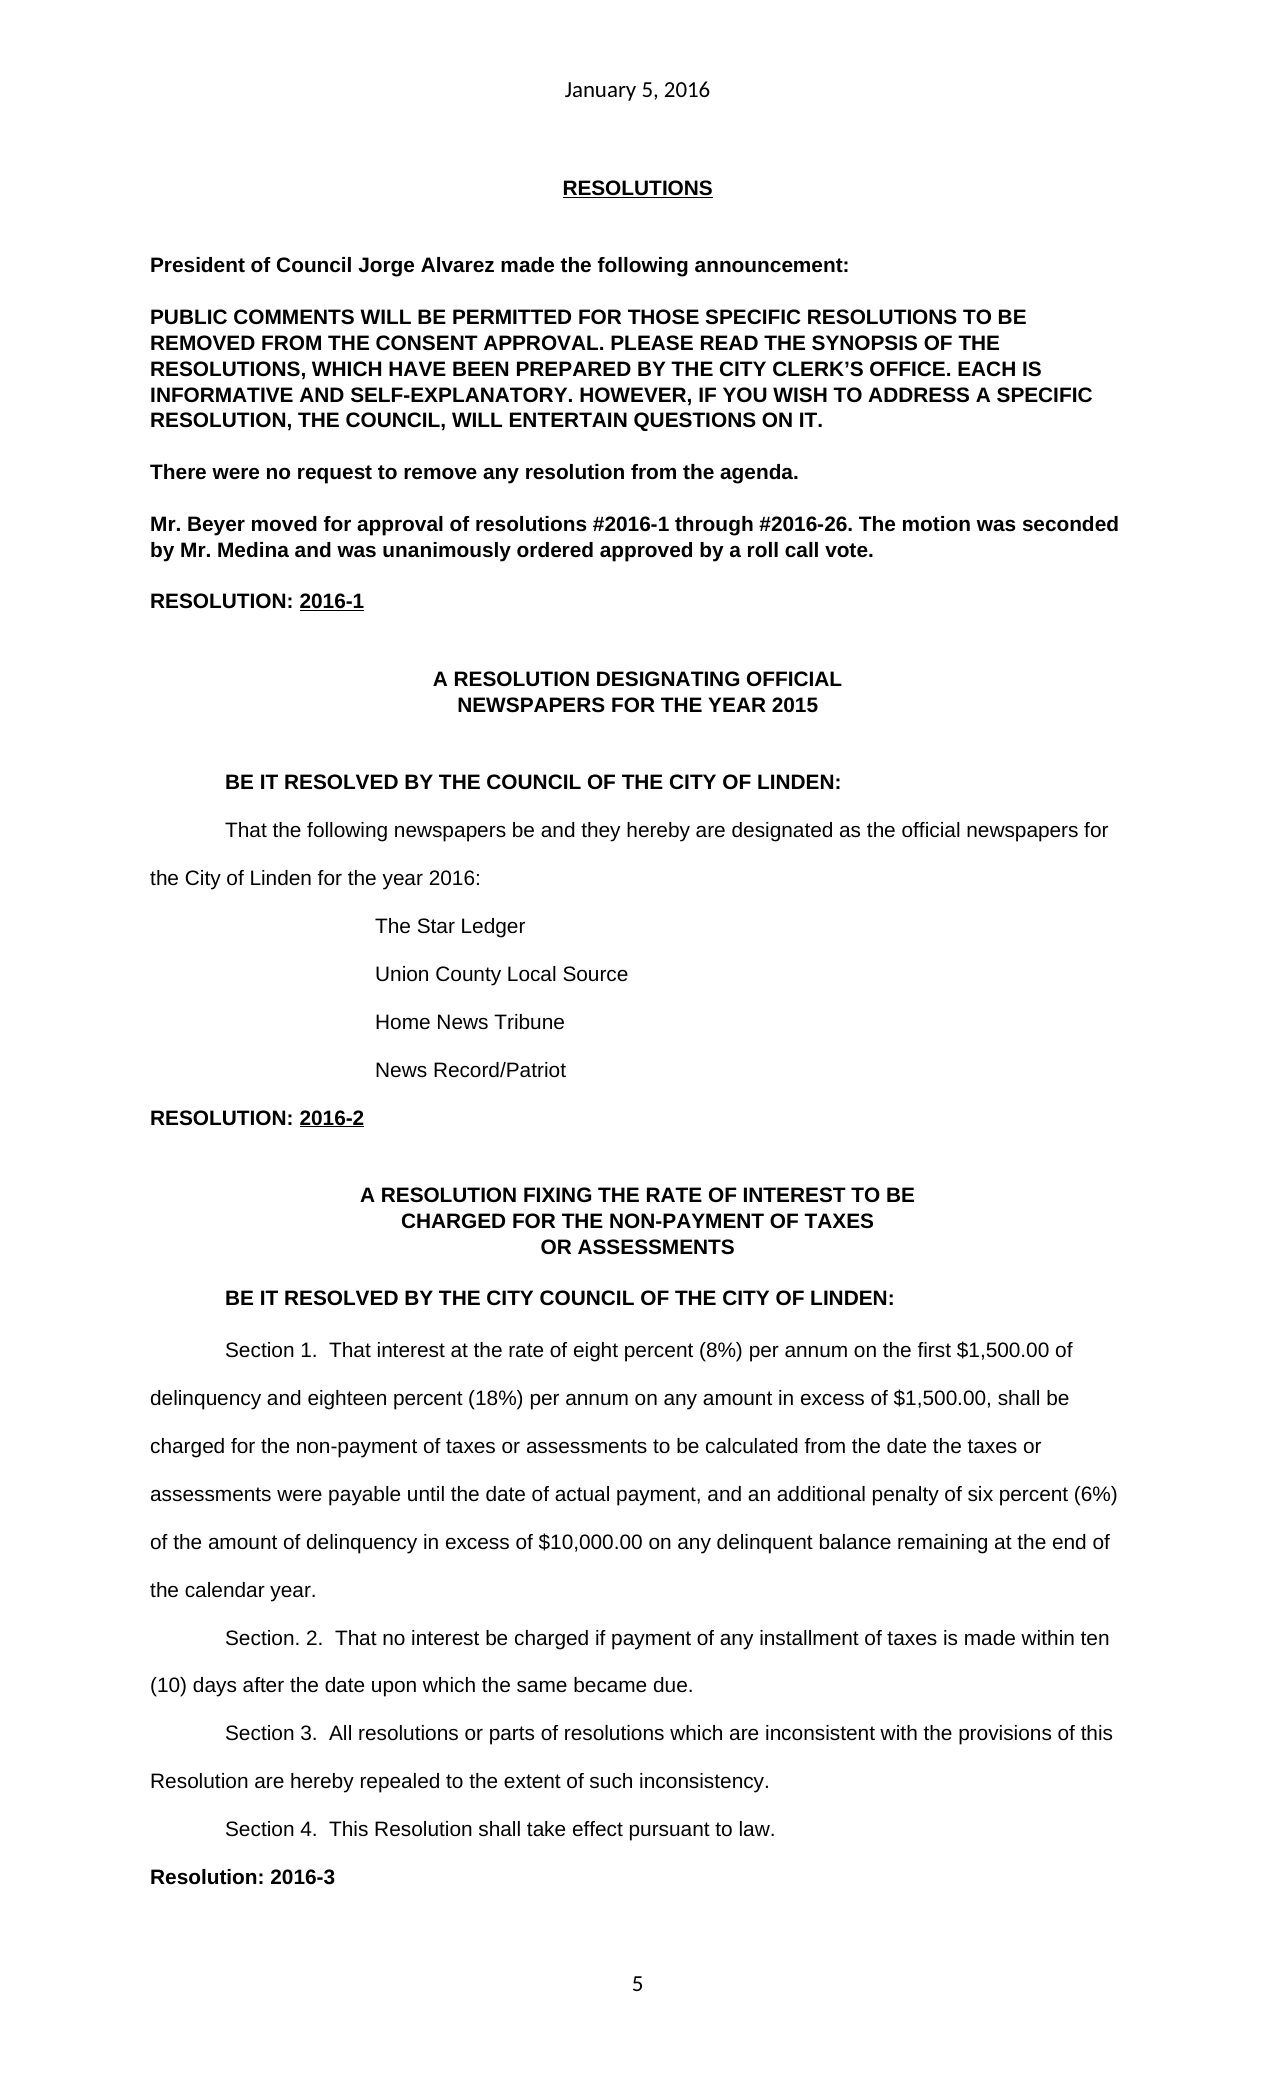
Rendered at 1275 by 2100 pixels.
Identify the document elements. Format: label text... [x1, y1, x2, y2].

text Section 4. This Resolution shall take effect pursuant to law. [150, 1817, 1125, 1841]
text BE IT RESOLVED BY THE CITY COUNCIL OF THE CITY OF LINDEN: [150, 1286, 1125, 1310]
text Resolution: 2016-3 [150, 1865, 1125, 1889]
text Union County Local Source [150, 962, 1125, 986]
text There were no request to remove any resolution from the agenda. [150, 460, 1125, 484]
text OR ASSESSMENTS [150, 1234, 1125, 1258]
text A RESOLUTION DESIGNATING OFFICIAL [150, 667, 1125, 691]
text Section 3. All resolutions or parts of resolutions which are inconsistent with the provisions of this Resolution are hereby repealed to the extent of such inconsistency. [150, 1721, 1125, 1793]
text RESOLUTION: 2016-1 [150, 589, 1125, 613]
text Section 1. That interest at the rate of eight percent (8%) per annum on the first $1,500.00 of delinquency and eighteen percent (18%) per annum on any amount in excess of $1,500.00, shall be charged for the non-payment of taxes or assessments to be calculated from the date the taxes or assessments were payable until the date of actual payment, and an additional penalty of six percent (6%) of the amount of delinquency in excess of $10,000.00 on any delinquent balance remaining at the end of the calendar year. [150, 1338, 1125, 1601]
text PUBLIC COMMENTS WILL BE PERMITTED FOR THOSE SPECIFIC RESOLUTIONS TO BE REMOVED FROM THE CONSENT APPROVAL. PLEASE READ THE SYNOPSIS OF THE RESOLUTIONS, WHICH HAVE BEEN PREPARED BY THE CITY CLERK’S OFFICE. EACH IS INFORMATIVE AND SELF-EXPLANATORY. HOWEVER, IF YOU WISH TO ADDRESS A SPECIFIC RESOLUTION, THE COUNCIL, WILL ENTERTAIN QUESTIONS ON IT. [150, 305, 1125, 432]
text NEWSPAPERS FOR THE YEAR 2015 [150, 692, 1125, 716]
text President of Council Jorge Alvarez made the following announcement: [150, 253, 1125, 277]
text A RESOLUTION FIXING THE RATE OF INTEREST TO BE [150, 1183, 1125, 1207]
text News Record/Patriot [150, 1057, 1125, 1081]
text BE IT RESOLVED BY THE COUNCIL OF THE CITY OF LINDEN: [150, 770, 1125, 794]
text That the following newspapers be and they hereby are designated as the official newspapers for the City of Linden for the year 2016: [150, 818, 1125, 890]
text RESOLUTIONS [150, 176, 1125, 200]
text Section. 2. That no interest be charged if payment of any installment of taxes is made within ten (10) days after the date upon which the same became due. [150, 1625, 1125, 1697]
text RESOLUTION: 2016-2 [150, 1105, 1125, 1129]
text CHARGED FOR THE NON-PAYMENT OF TAXES [150, 1209, 1125, 1233]
text The Star Ledger [150, 914, 1125, 938]
text Mr. Beyer moved for approval of resolutions #2016-1 through #2016-26. The motion was seconded by Mr. Medina and was unanimously ordered approved by a roll call vote. [150, 512, 1125, 561]
text Home News Tribune [150, 1009, 1125, 1033]
